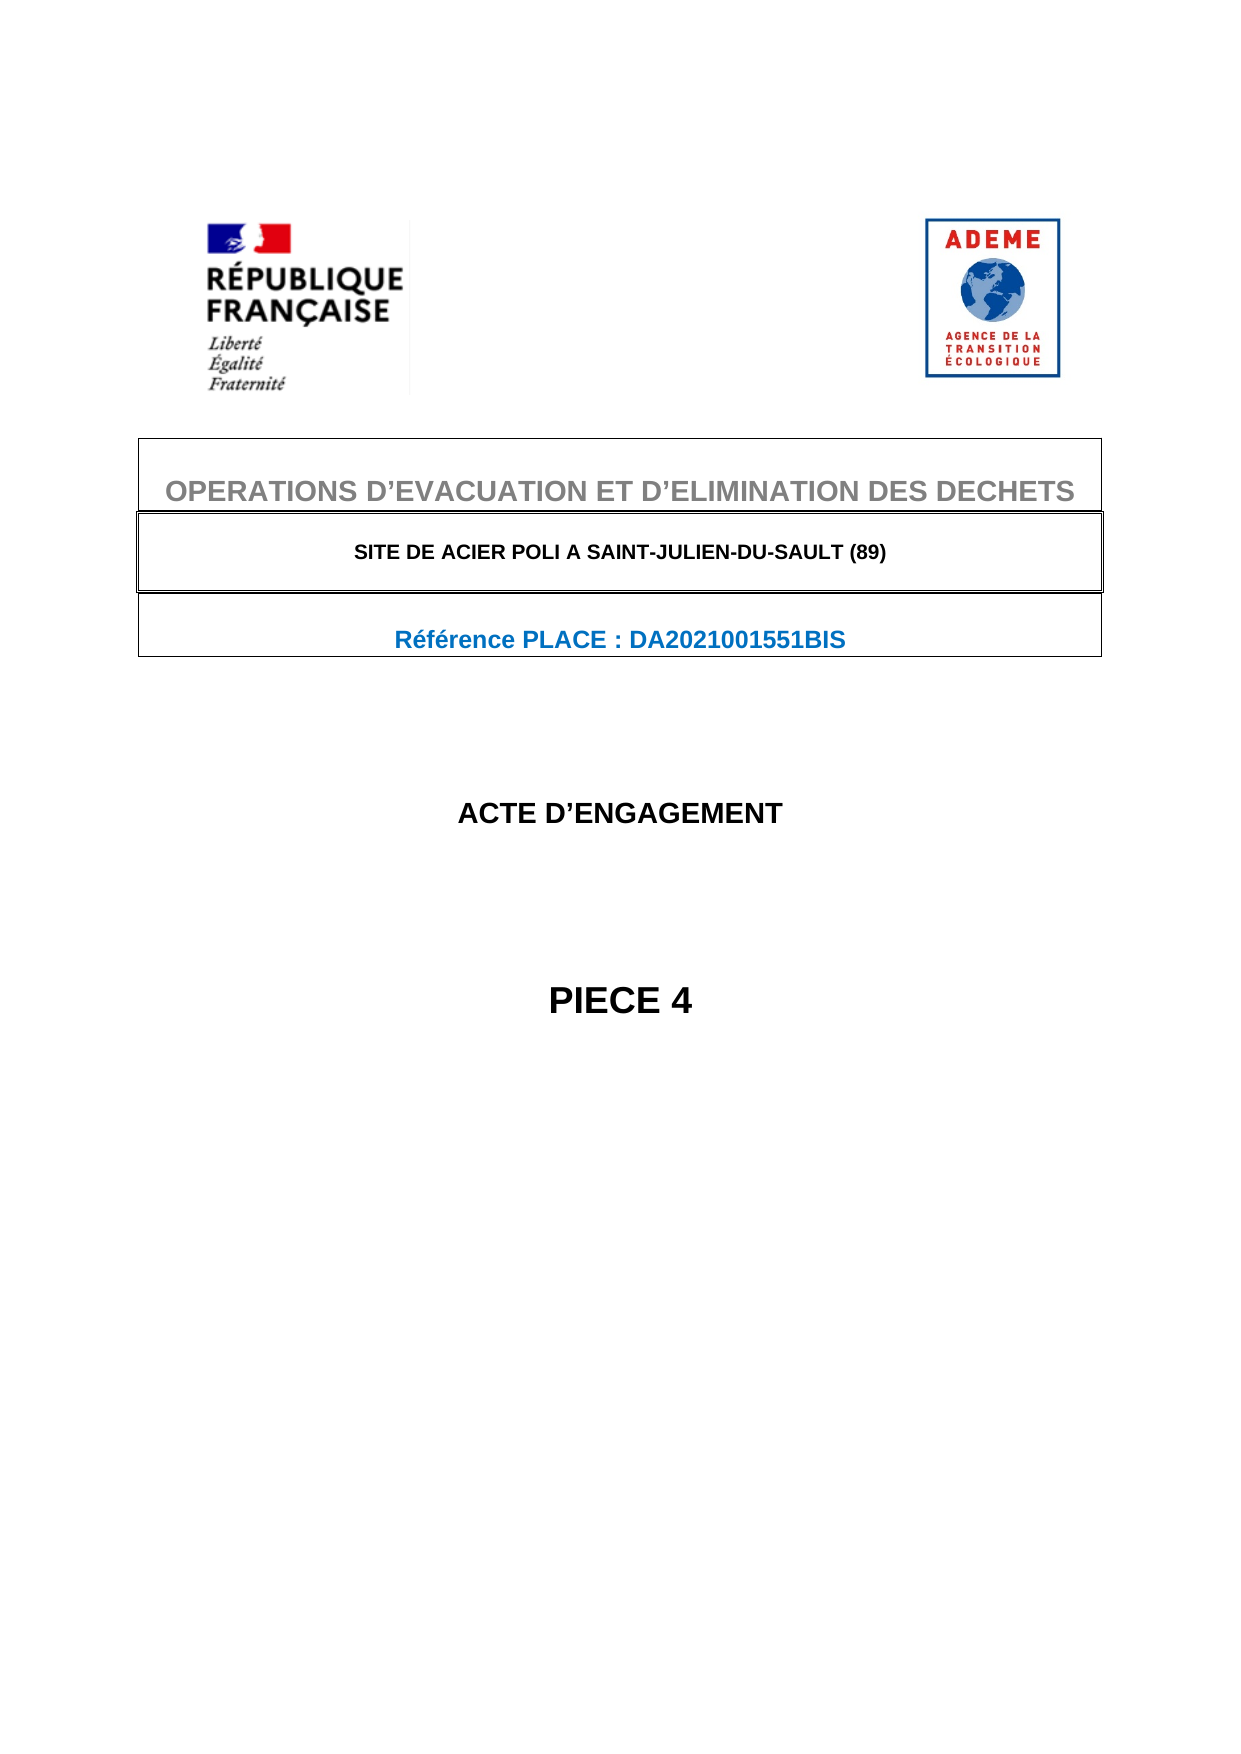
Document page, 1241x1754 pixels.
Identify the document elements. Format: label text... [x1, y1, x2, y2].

text Référence PLACE : DA2021001551BIS [139, 622, 1101, 656]
picture [205, 220, 411, 395]
text PIECE 4 [148, 978, 1092, 1021]
picture [907, 200, 1078, 395]
text ACTE D’ENGAGEMENT [148, 796, 1092, 829]
text SITE DE A () [148, 540, 1092, 564]
text OPERATIONS D’EVACUATION ET D’ELIMINATION DES DECHETS [139, 471, 1101, 510]
